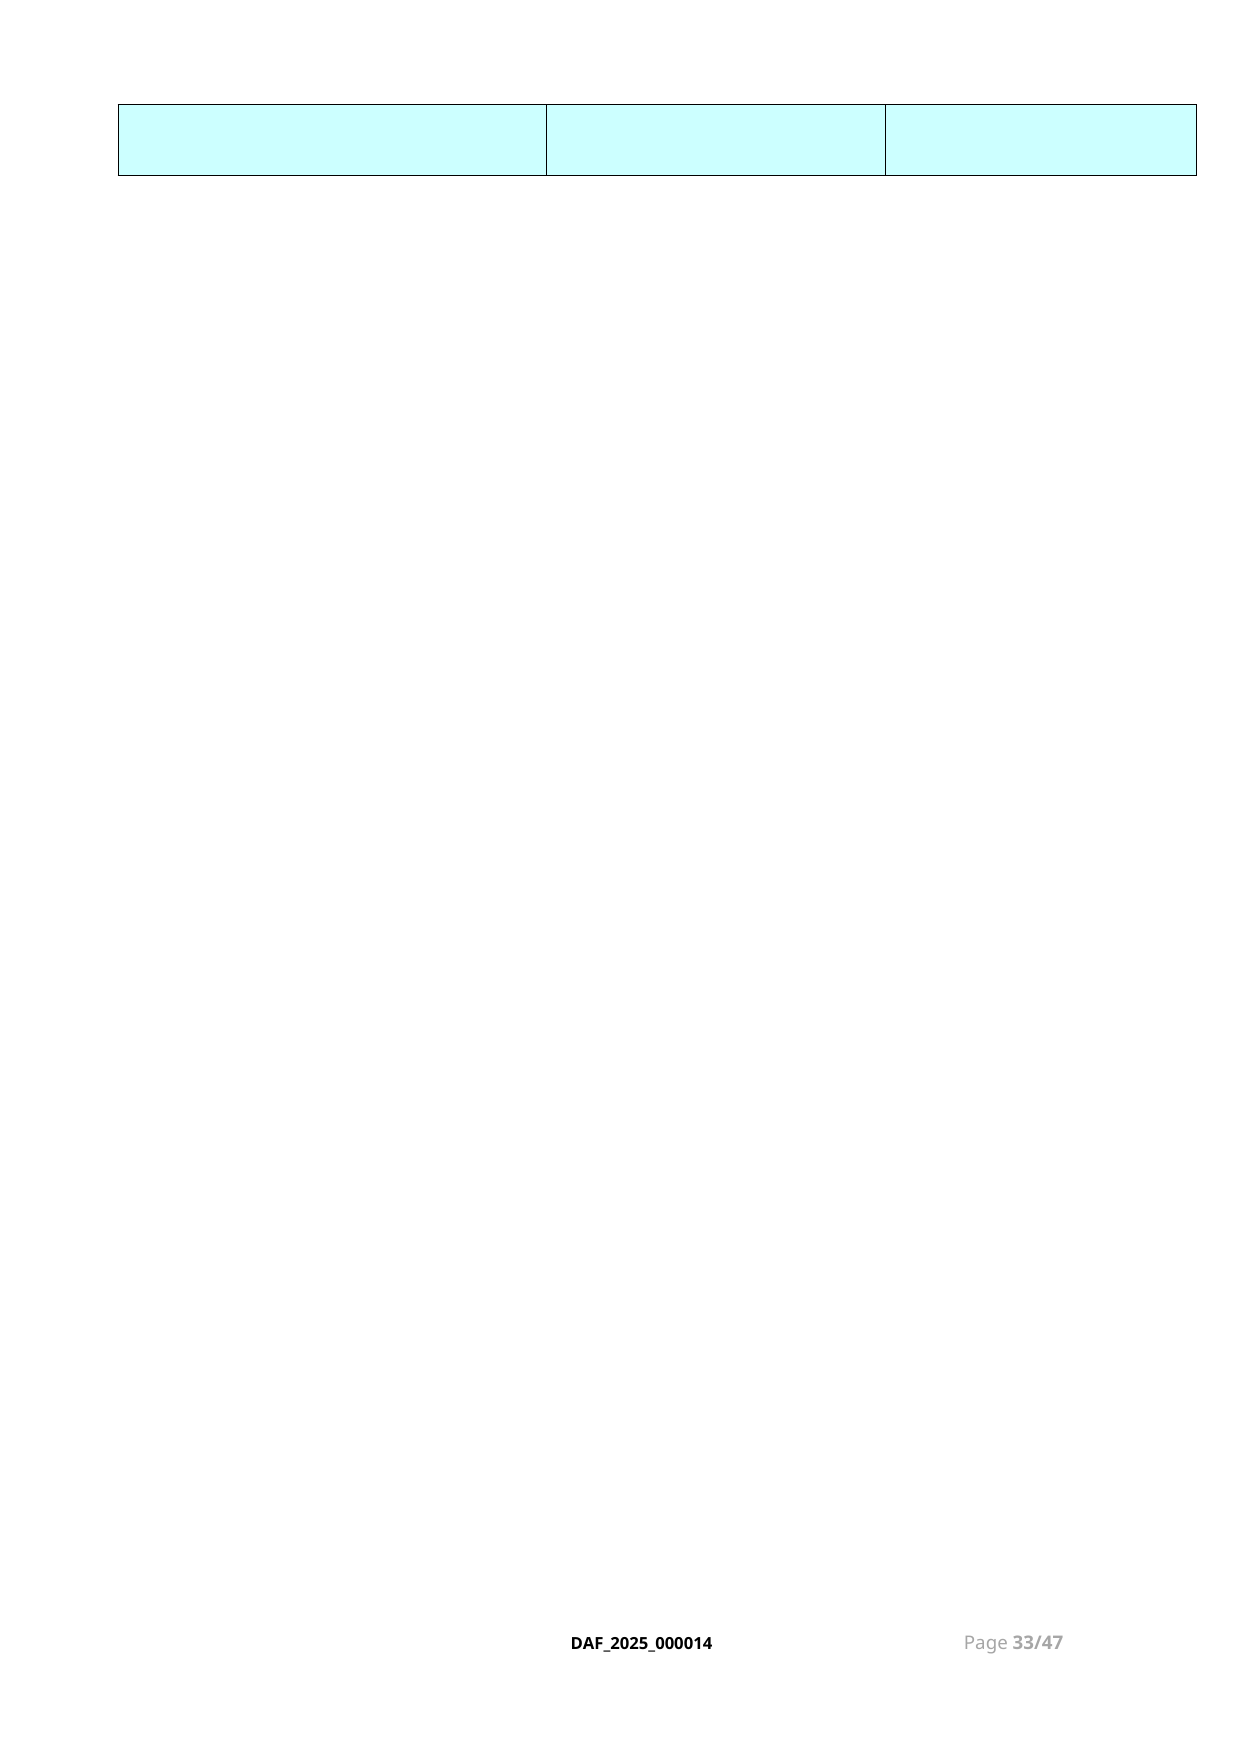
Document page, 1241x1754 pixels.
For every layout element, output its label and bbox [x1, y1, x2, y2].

table_cell [886, 105, 1196, 175]
table_cell [119, 105, 546, 175]
table_cell [547, 105, 885, 175]
